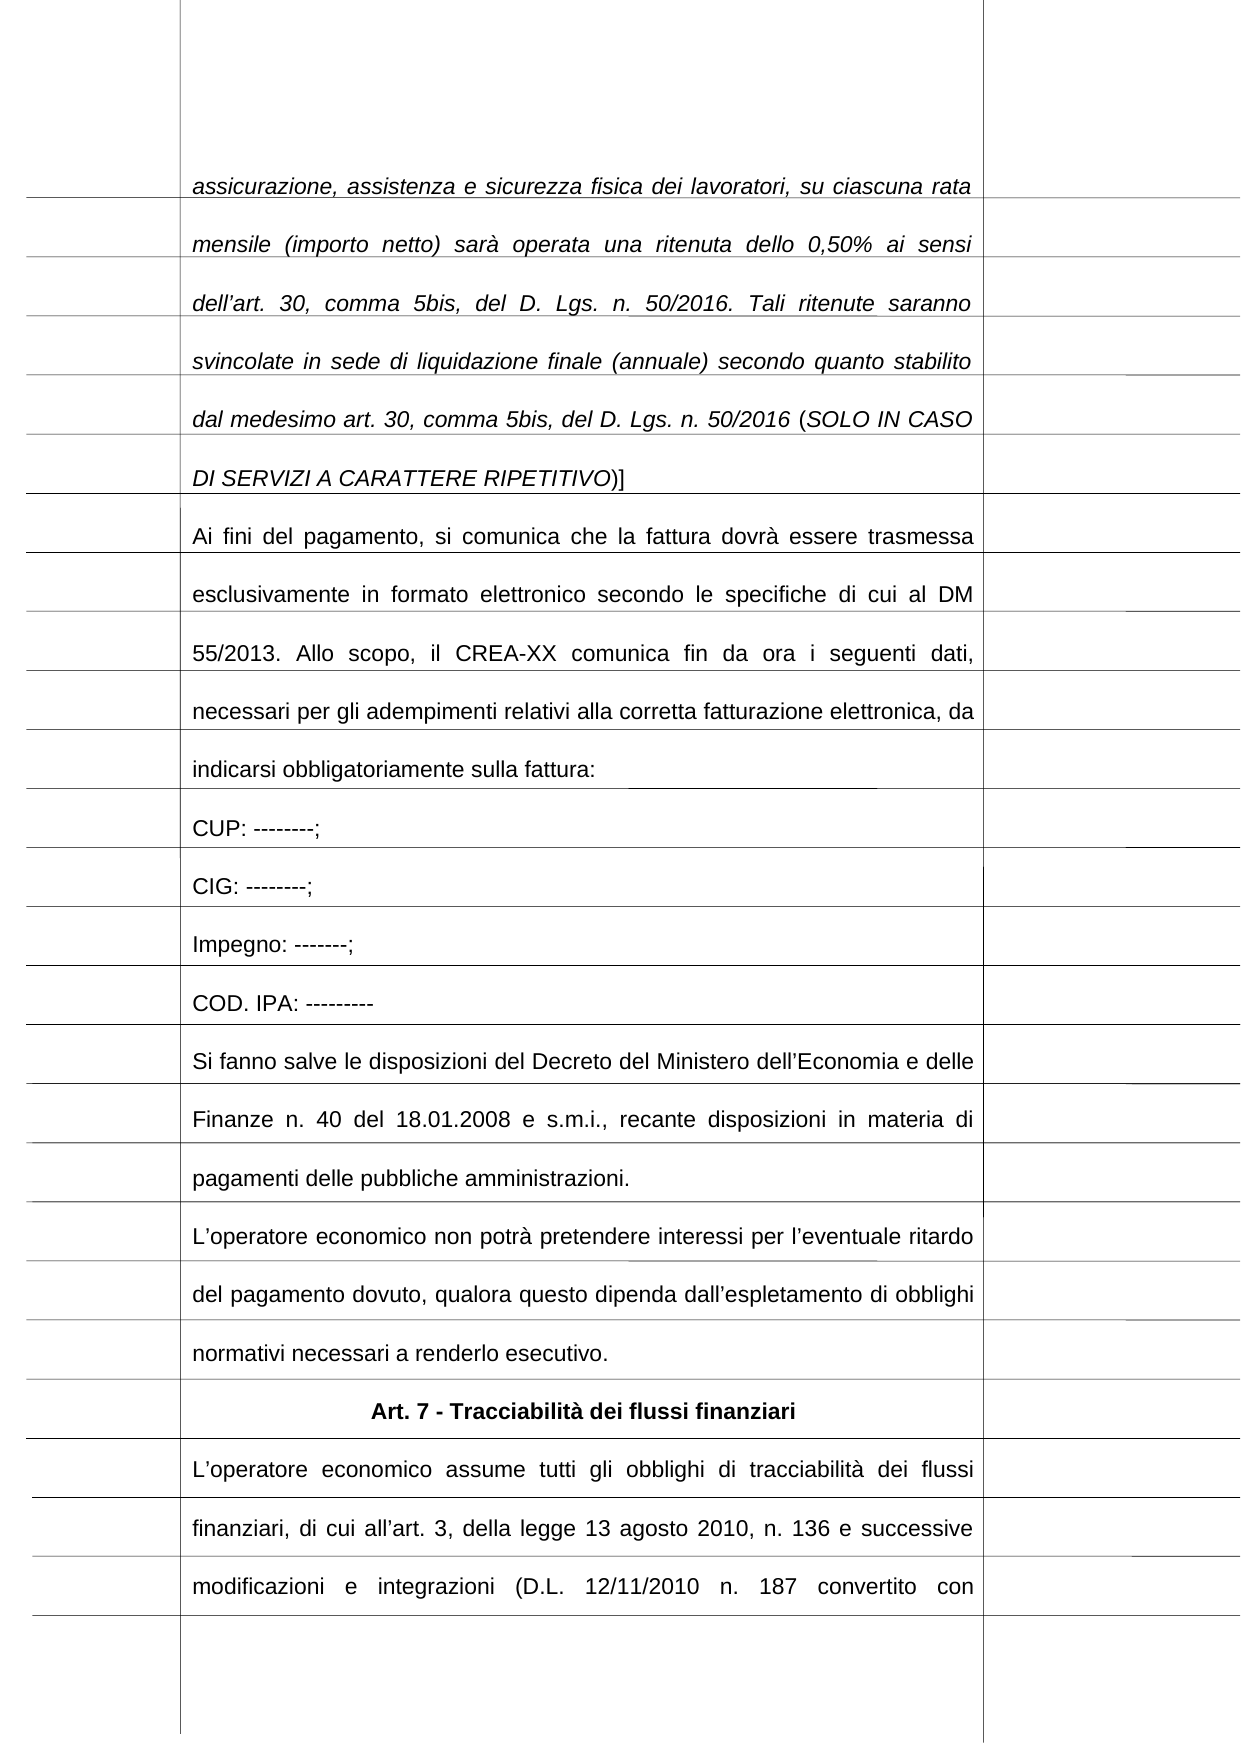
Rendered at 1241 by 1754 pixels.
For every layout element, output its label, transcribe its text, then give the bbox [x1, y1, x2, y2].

text Si fanno salve le disposizioni del Decreto del Ministero dell’Economia e delle Finanze n. 40 del 18.01.2008 e s.m.i., recante disposizioni in materia di pagamenti delle pubbliche amministrazioni. [192, 1023, 974, 1198]
text L’operatore economico non potrà pretendere interessi per l’eventuale ritardo del pagamento dovuto, qualora questo dipenda dall’espletamento di obblighi normativi necessari a renderlo esecutivo. [192, 1198, 974, 1373]
text Impegno: -------; [192, 906, 974, 964]
text COD. IPA: --------- [192, 964, 974, 1023]
text Ai fini del pagamento, si comunica che la fattura dovrà essere trasmessa esclusivamente in formato elettronico secondo le specifiche di cui al DM 55/2013. Allo scopo, il CREA-XX comunica fin da ora i seguenti dati, necessari per gli adempimenti relativi alla corretta fatturazione elettronica, da indicarsi obbligatoriamente sulla fattura: [192, 498, 974, 789]
text CUP: --------; [192, 789, 974, 848]
text CIG: --------; [192, 848, 974, 906]
text Art. 7 - Tracciabilità dei flussi finanziari [192, 1373, 974, 1431]
